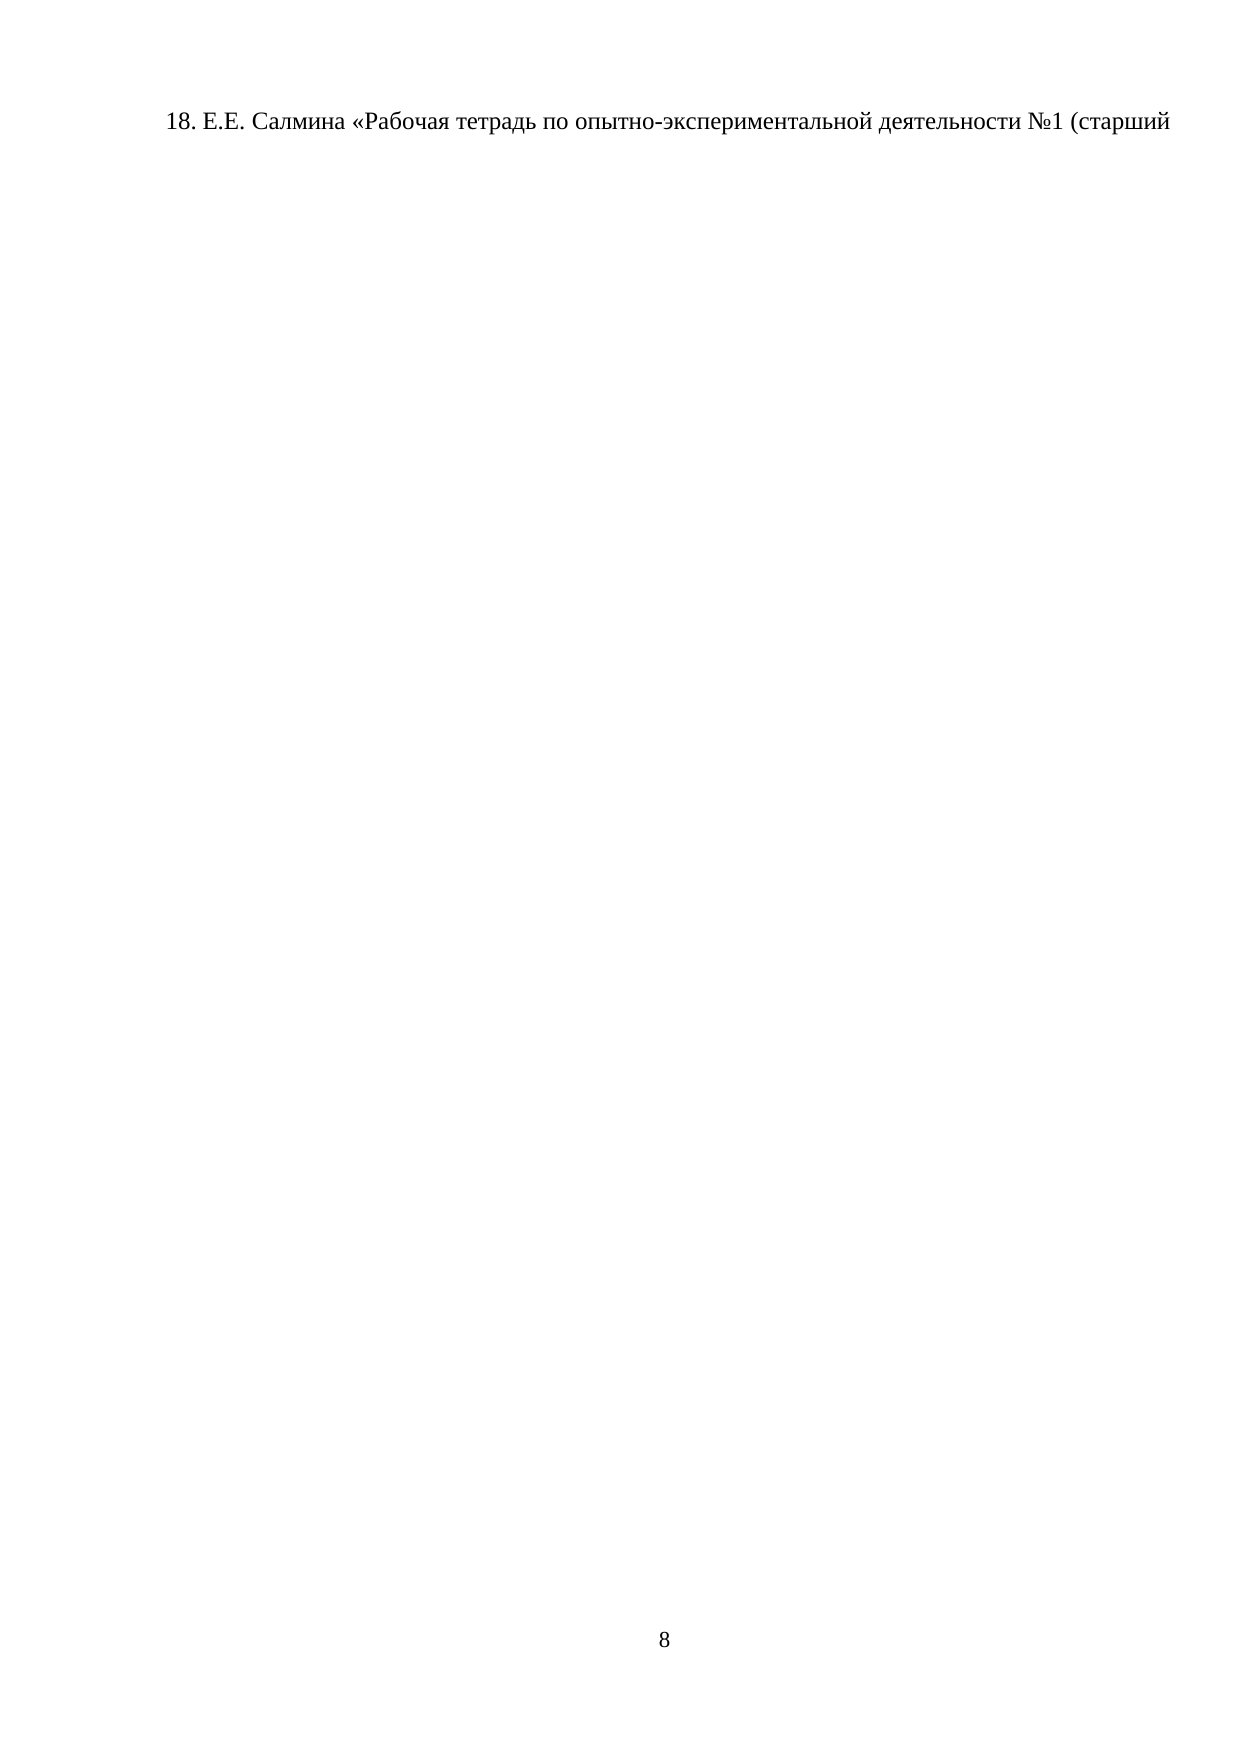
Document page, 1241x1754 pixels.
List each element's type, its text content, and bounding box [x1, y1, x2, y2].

list Е.Е. Салмина «Рабочая тетрадь по опытно-экспериментальной деятельности №1 (старший [165, 106, 1215, 135]
